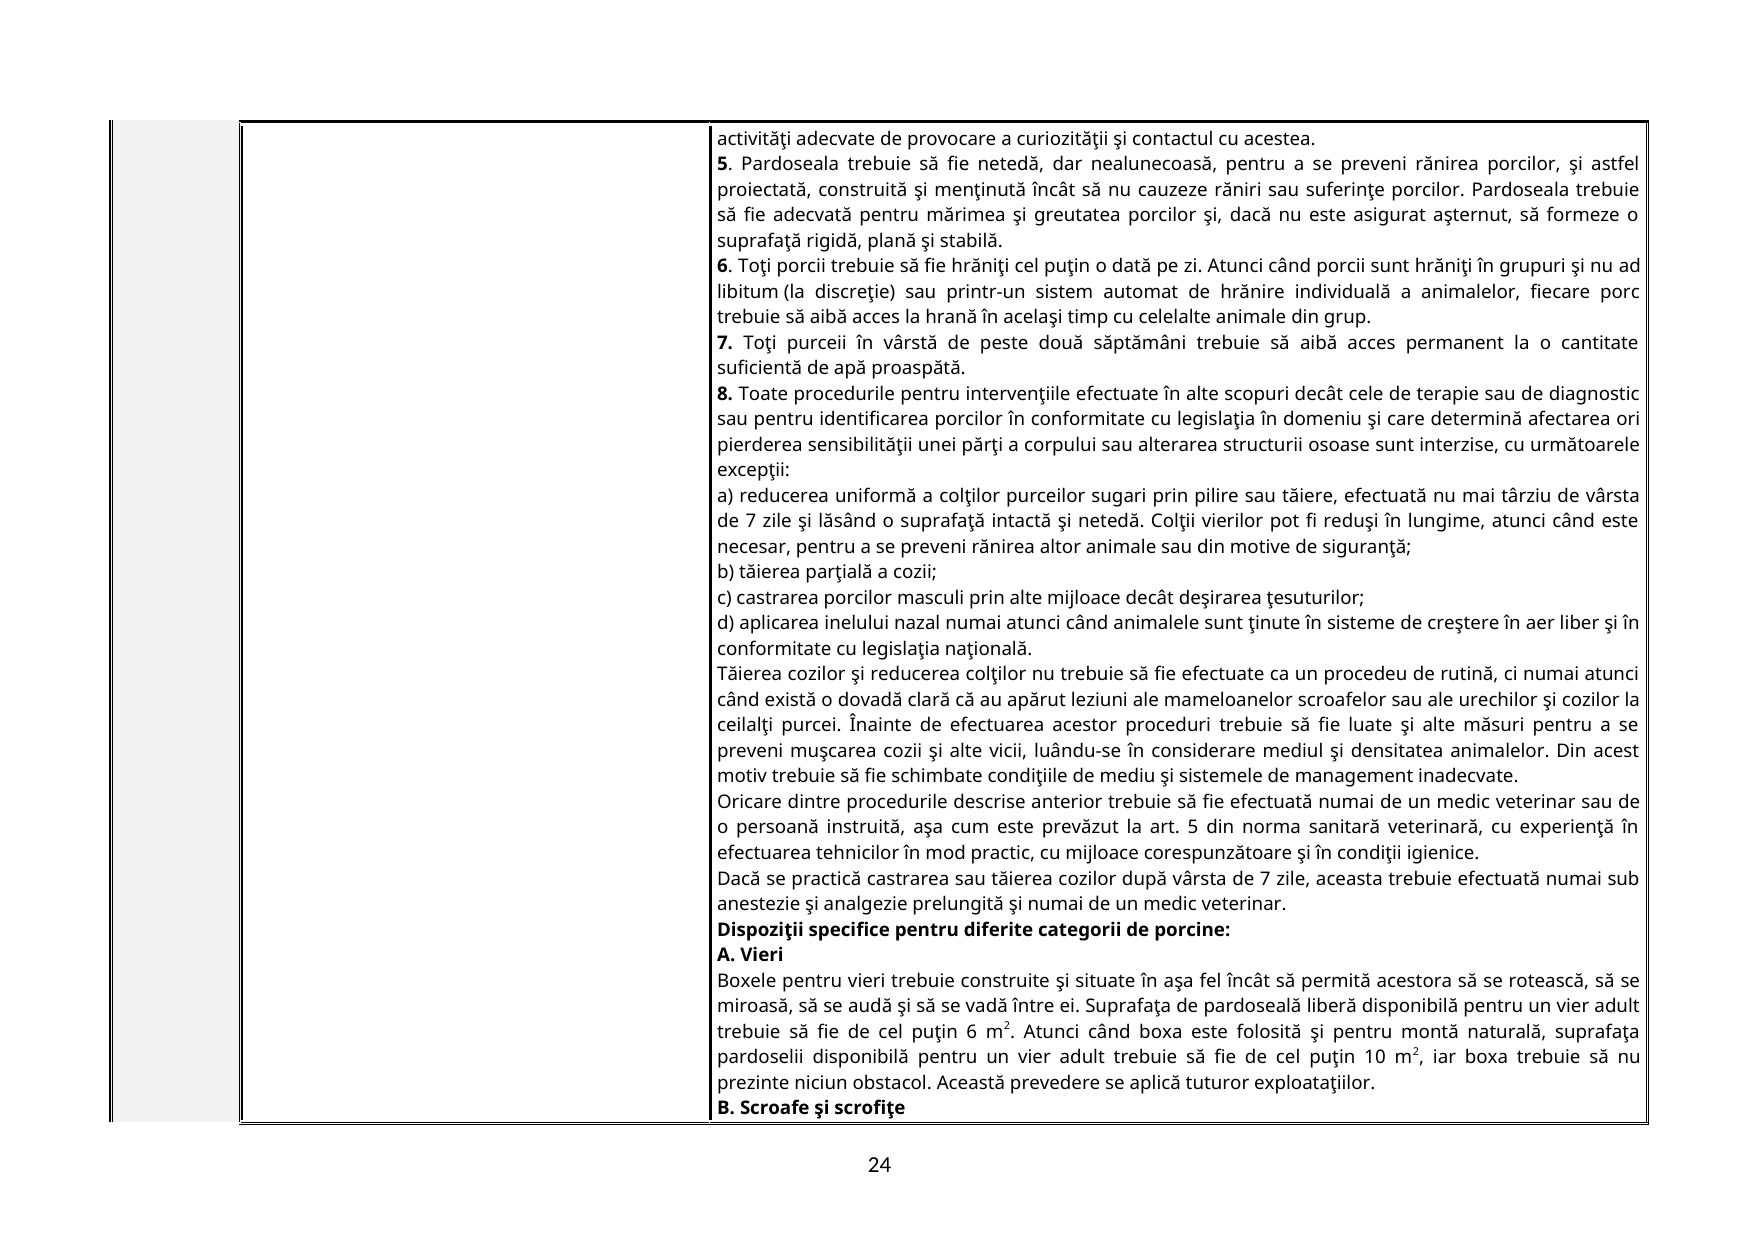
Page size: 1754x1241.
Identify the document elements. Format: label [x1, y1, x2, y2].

table_cell [241, 122, 710, 1122]
table_cell [710, 123, 1646, 1122]
